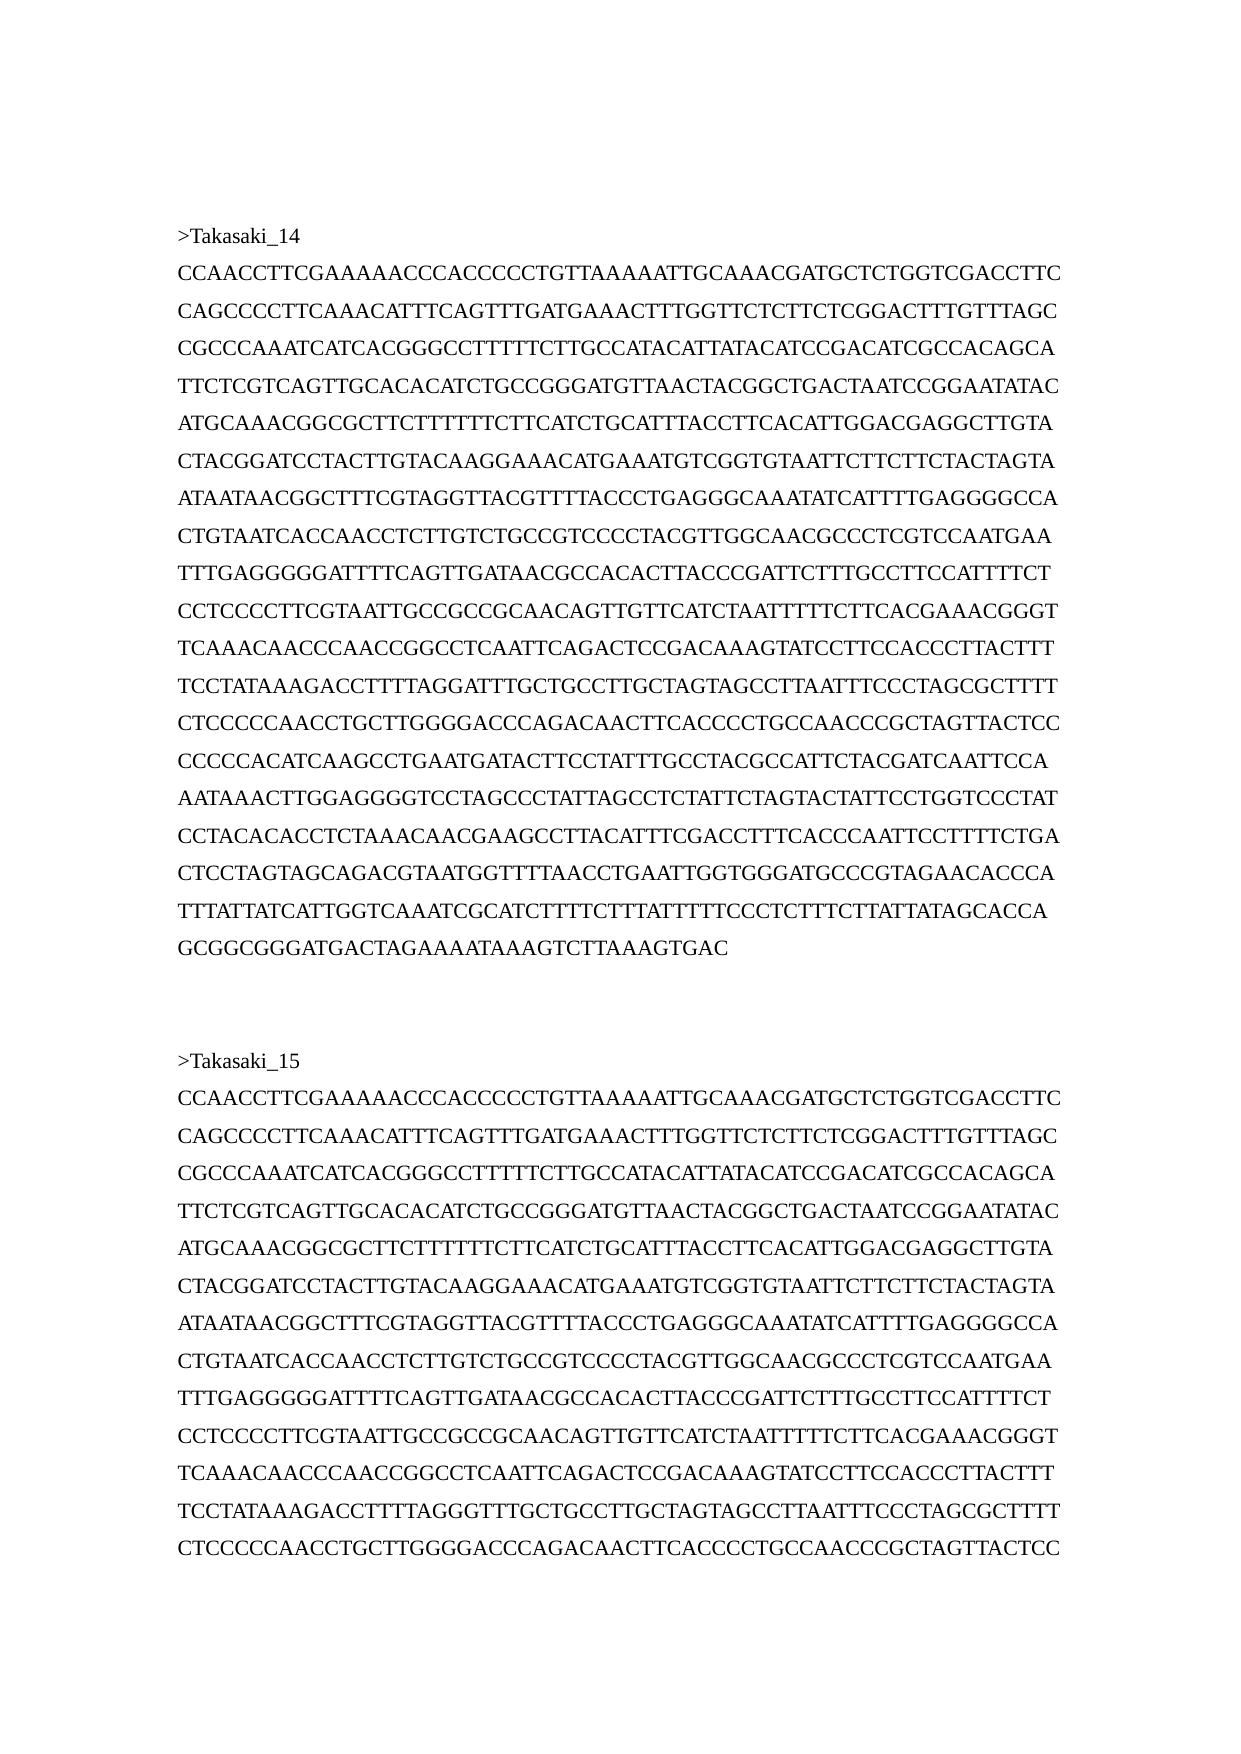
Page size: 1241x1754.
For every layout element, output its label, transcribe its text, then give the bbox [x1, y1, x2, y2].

text CCAACCTTCGAAAAACCCACCCCCTGTTAAAAATTGCAAACGATGCTCTGGTCGACCTTCCAGCCCCTTCAAACATTTCAGTTTGATGAAACTTTGGTTCTCTTCTCGGACTTTGTTTAGCCGCCCAAATCATCACGGGCCTTTTTCTTGCCATACATTATACATCCGACATCGCCACAGCATTCTCGTCAGTTGCACACATCTGCCGGGATGTTAACTACGGCTGACTAATCCGGAATATACATGCAAACGGCGCTTCTTTTTTCTTCATCTGCATTTACCTTCACATTGGACGAGGCTTGTACTACGGATCCTACTTGTACAAGGAAACATGAAATGTCGGTGTAATTCTTCTTCTACTAGTAATAATAACGGCTTTCGTAGGTTACGTTTTACCCTGAGGGCAAATATCATTTTGAGGGGCCACTGTAATCACCAACCTCTTGTCTGCCGTCCCCTACGTTGGCAACGCCCTCGTCCAATGAATTTGAGGGGGATTTTCAGTTGATAACGCCACACTTACCCGATTCTTTGCCTTCCATTTTCTCCTCCCCTTCGTAATTGCCGCCGCAACAGTTGTTCATCTAATTTTTCTTCACGAAACGGGTTCAAACAACCCAACCGGCCTCAATTCAGACTCCGACAAAGTATCCTTCCACCCTTACTTTTCCTATAAAGACCTTTTAGGATTTGCTGCCTTGCTAGTAGCCTTAATTTCCCTAGCGCTTTTCTCCCCCAACCTGCTTGGGGACCCAGACAACTTCACCCCTGCCAACCCGCTAGTTACTCCCCCCCACATCAAGCCTGAATGATACTTCCTATTTGCCTACGCCATTCTACGATCAATTCCAAATAAACTTGGAGGGGTCCTAGCCCTATTAGCCTCTATTCTAGTACTATTCCTGGTCCCTATCCTACACACCTCTAAACAACGAAGCCTTACATTTCGACCTTTCACCCAATTCCTTTTCTGACTCCTAGTAGCAGACGTAATGGTTTTAACCTGAATTGGTGGGATGCCCGTAGAACACCCATTTATTATCATTGGTCAAATCGCATCTTTTCTTTATTTTTCCCTCTTTCTTATTATAGCACCAGCGGCGGGATGACTAGAAAATAAAGTCTTAAAGTGAC [177, 254, 1063, 967]
text >Takasaki_15 [177, 1042, 1063, 1079]
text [177, 1079, 1063, 1567]
text >Takasaki_14 [177, 217, 1063, 254]
